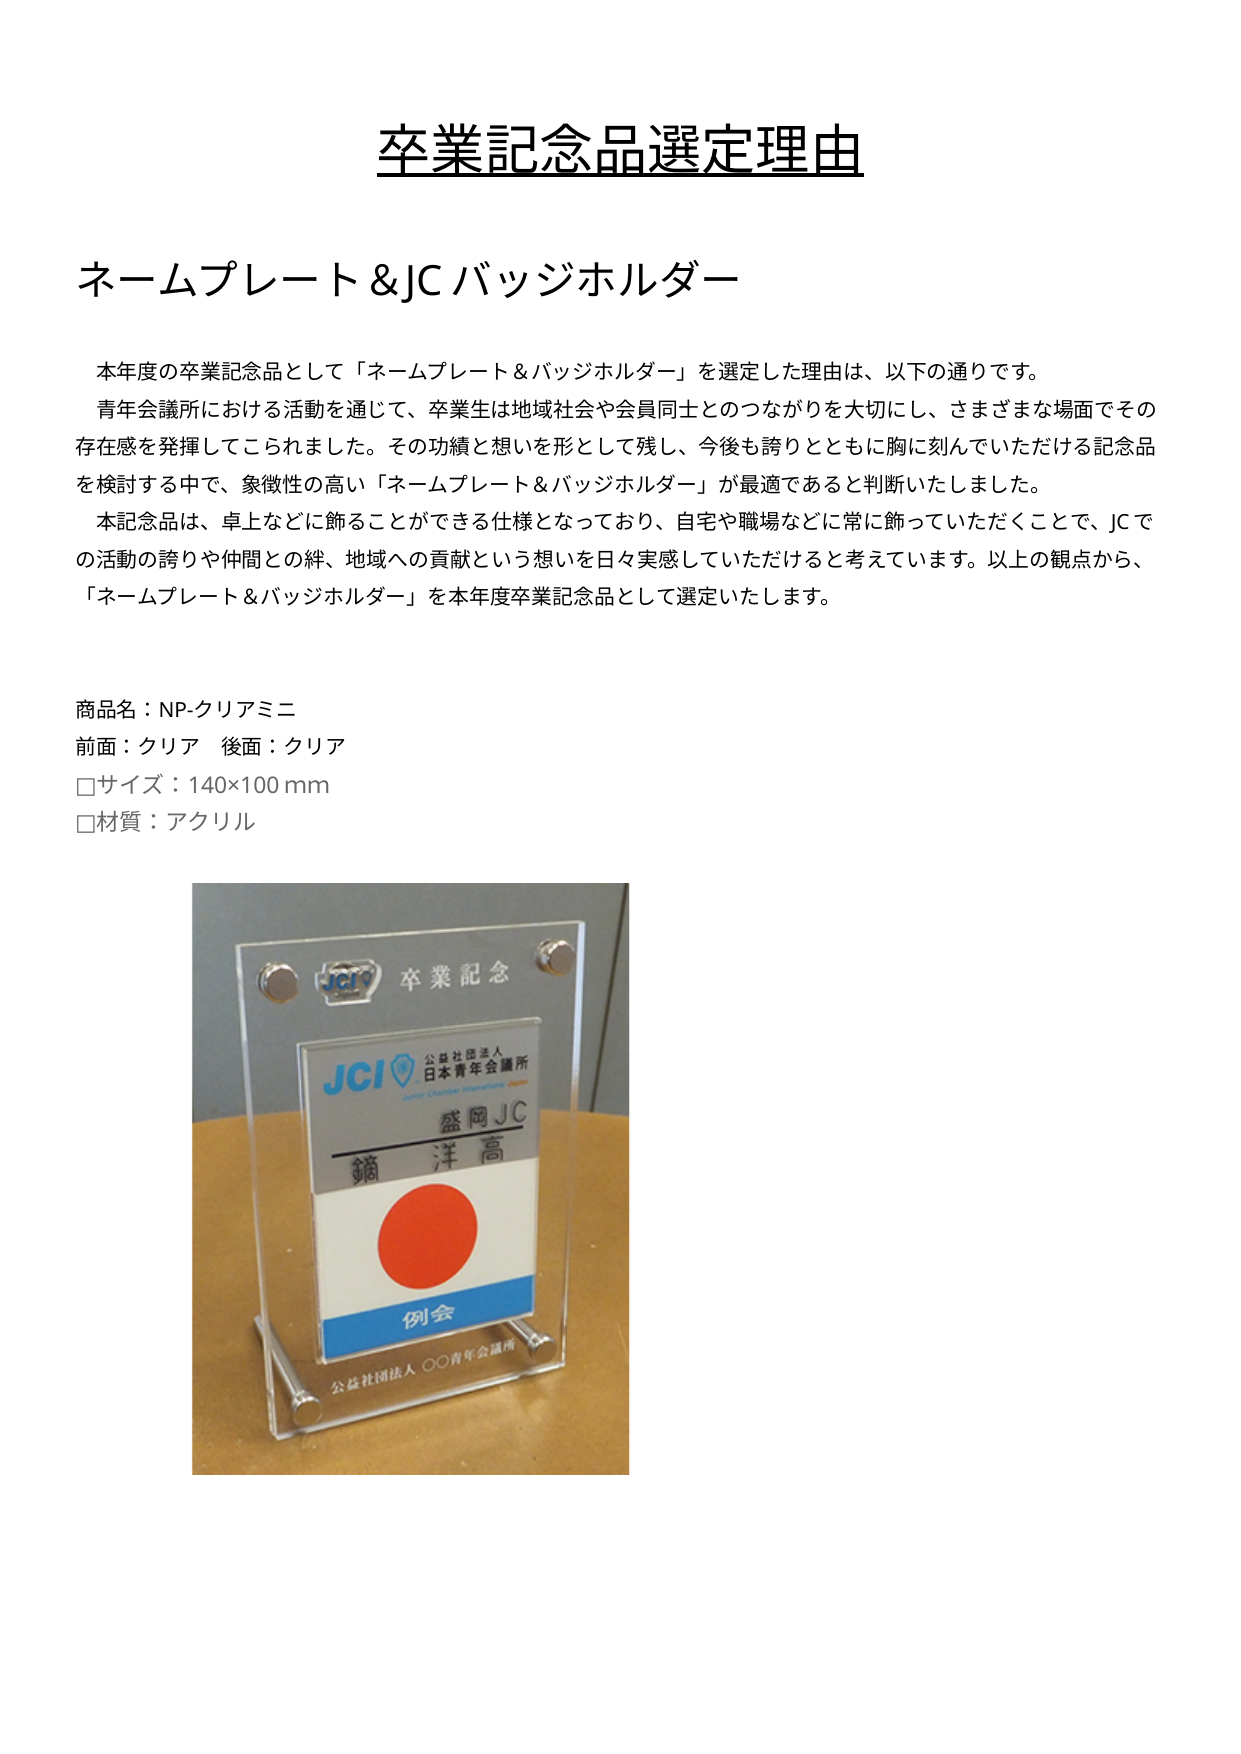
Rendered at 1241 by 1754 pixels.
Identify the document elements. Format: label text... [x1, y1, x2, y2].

text 本記念品は、卓上などに飾ることができる仕様となっており、自宅や職場などに常に飾っていただくことで、JCでの活動の誇りや仲間との絆、地域への貢献という想いを日々実感していただけると考えています。以上の観点から、「ネームプレート＆バッジホルダー」を本年度卒業記念品として選定いたします。 [75, 502, 1165, 614]
text 青年会議所における活動を通じて、卒業生は地域社会や会員同士とのつながりを大切にし、さまざまな場面でその存在感を発揮してこられました。その功績と想いを形として残し、今後も誇りとともに胸に刻んでいただける記念品を検討する中で、象徴性の高い「ネームプレート＆バッジホルダー」が最適であると判断いたしました。 [75, 389, 1165, 502]
text □サイズ：140×100ｍｍ [75, 764, 1165, 802]
picture [75, 883, 747, 1475]
text ネームプレート＆JCバッジホルダー [75, 239, 1165, 314]
text 前面：クリア 後面：クリア [75, 727, 1165, 764]
text 本年度の卒業記念品として「ネームプレート＆バッジホルダー」を選定した理由は、以下の通りです。 [75, 352, 1165, 389]
text □材質：アクリル [75, 802, 1165, 839]
text 商品名：NP-クリアミニ [75, 689, 1165, 727]
text 卒業記念品選定理由 [75, 89, 1165, 202]
